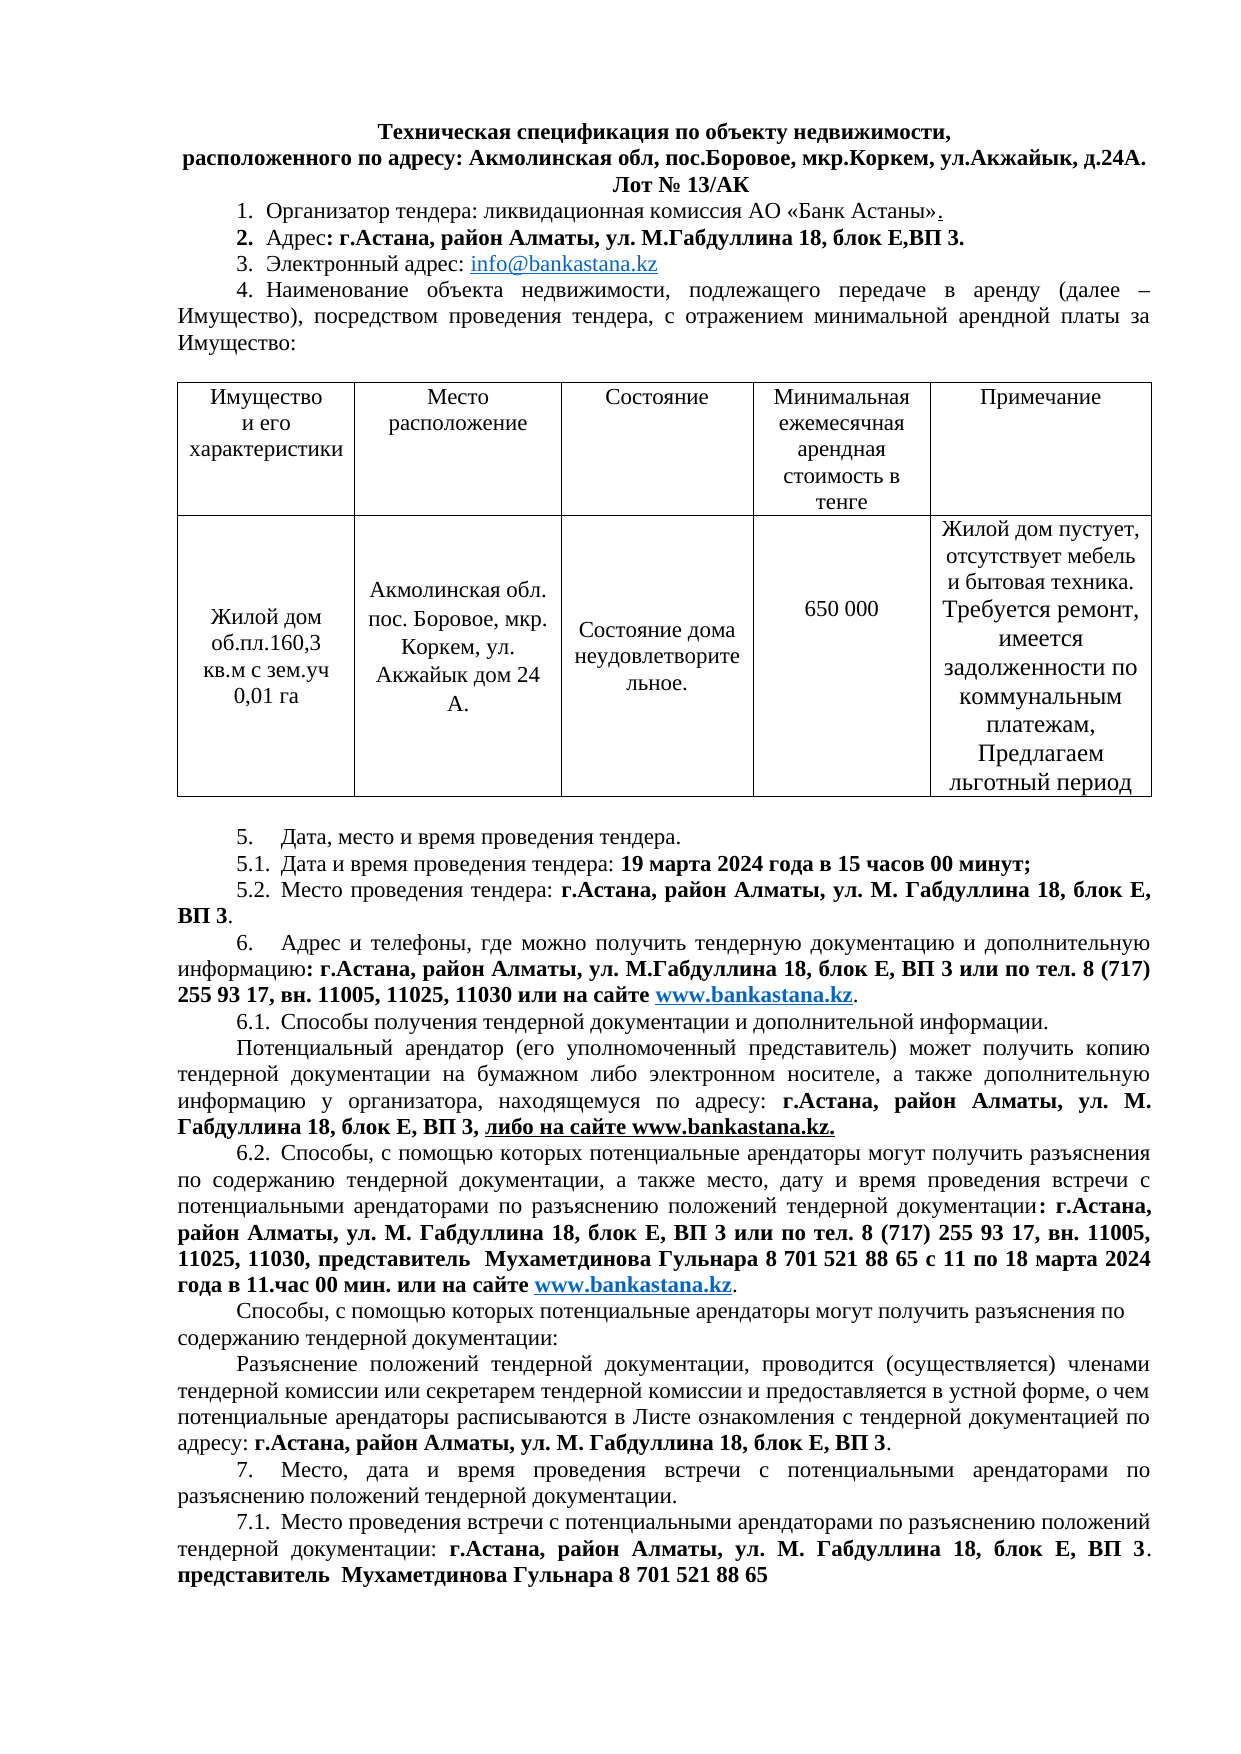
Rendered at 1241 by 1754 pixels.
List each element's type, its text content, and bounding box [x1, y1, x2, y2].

list Место проведения встречи с потенциальными арендаторами по разъяснению положений тендерной документации: г.Астана, район Алматы, ул. М. Габдуллина 18, блок Е, ВП 3. представитель Мухаметдинова Гульнара 8 701 521 88 65 [177, 1508, 1152, 1587]
list Электронный адрес: info@bankastana.kz [177, 250, 1152, 276]
text Разъяснение положений тендерной документации, проводится (осуществляется) членами тендерной комиссии или секретарем тендерной комиссии и предоставляется в устной форме, о чем потенциальные арендаторы расписываются в Листе ознакомления с тендерной документацией по адресу: г.Астана, район Алматы, ул. М. Габдуллина 18, блок Е, ВП 3. [177, 1350, 1152, 1456]
table_header Имущество и его характеристики [178, 383, 354, 514]
text Лот № 13/АК [177, 171, 1152, 197]
table_cell Жилой дом об.пл.160,3 кв.м с зем.уч 0,01 га [178, 516, 354, 796]
table_cell Акмолинская обл. пос. Боровое, мкр. Коркем, ул. Акжайык дом 24 А. [355, 516, 561, 796]
text расположенного по адресу: Акмолинская обл, пос.Боровое, мкр.Коркем, ул.Акжайык, д.24А. [177, 144, 1152, 171]
text Способы, с помощью которых потенциальные арендаторы могут получить разъяснения по [236, 1298, 1152, 1324]
text содержанию тендерной документации: [177, 1324, 1152, 1350]
list Способы получения тендерной документации и дополнительной информации. [177, 1008, 1152, 1034]
list Место, дата и время проведения встречи с потенциальными арендаторами по разъяснению положений тендерной документации. [177, 1456, 1152, 1508]
list Адрес и телефоны, где можно получить тендерную документацию и дополнительную информацию: г.Астана, район Алматы, ул. М.Габдуллина 18, блок Е, ВП 3 или по тел. 8 (717) 255 93 17, вн. 11005, 11025, 11030 или на сайте www.bankastana.kz. [177, 929, 1152, 1008]
list Дата и время проведения тендера: 19 марта 2024 года в 15 часов 00 минут; [177, 849, 1152, 876]
list Способы, с помощью которых потенциальные арендаторы могут получить разъяснения по содержанию тендерной документации, а также место, дату и время проведения встречи с потенциальными арендаторами по разъяснению положений тендерной документации: г.Астана, район Алматы, ул. М. Габдуллина 18, блок Е, ВП 3 или по тел. 8 (717) 255 93 17, вн. 11005, 11025, 11030, представитель Мухаметдинова Гульнара 8 701 521 88 65 с 11 по 18 марта 2024 года в 11.час 00 мин. или на сайте www.bankastana.kz. [177, 1139, 1152, 1298]
list Место проведения тендера: г.Астана, район Алматы, ул. М. Габдуллина 18, блок Е, ВП 3. [177, 876, 1152, 929]
table_cell Жилой дом пустует, отсутствует мебель и бытовая техника. Требуется ремонт, имеется задолженности по коммунальным платежам, Предлагаем льготный период [931, 516, 1151, 796]
list Организатор тендера: ликвидационная комиссия АО «Банк Астаны». [177, 197, 1152, 223]
table_header Состояние [562, 383, 753, 514]
table_header Минимальная ежемесячная арендная стоимость в тенге [754, 383, 930, 514]
table_cell 650 000 [754, 516, 930, 796]
table_cell Состояние дома неудовлетворительное. [562, 516, 753, 796]
table_header Примечание [931, 383, 1151, 514]
list Наименование объекта недвижимости, подлежащего передаче в аренду (далее – Имущество), посредством проведения тендера, с отражением минимальной арендной платы за Имущество: [177, 276, 1152, 355]
table_header Место расположение [355, 383, 561, 514]
list Адрес: г.Астана, район Алматы, ул. М.Габдуллина 18, блок Е,ВП 3. [177, 223, 1152, 250]
list Дата, место и время проведения тендера. [177, 823, 1152, 849]
text Техническая спецификация по объекту недвижимости, [177, 118, 1152, 144]
text Потенциальный арендатор (его уполномоченный представитель) может получить копию тендерной документации на бумажном либо электронном носителе, а также дополнительную информацию у организатора, находящемуся по адресу: г.Астана, район Алматы, ул. М. Габдуллина 18, блок Е, ВП 3, либо на сайте www.bankastana.kz. [177, 1034, 1152, 1139]
